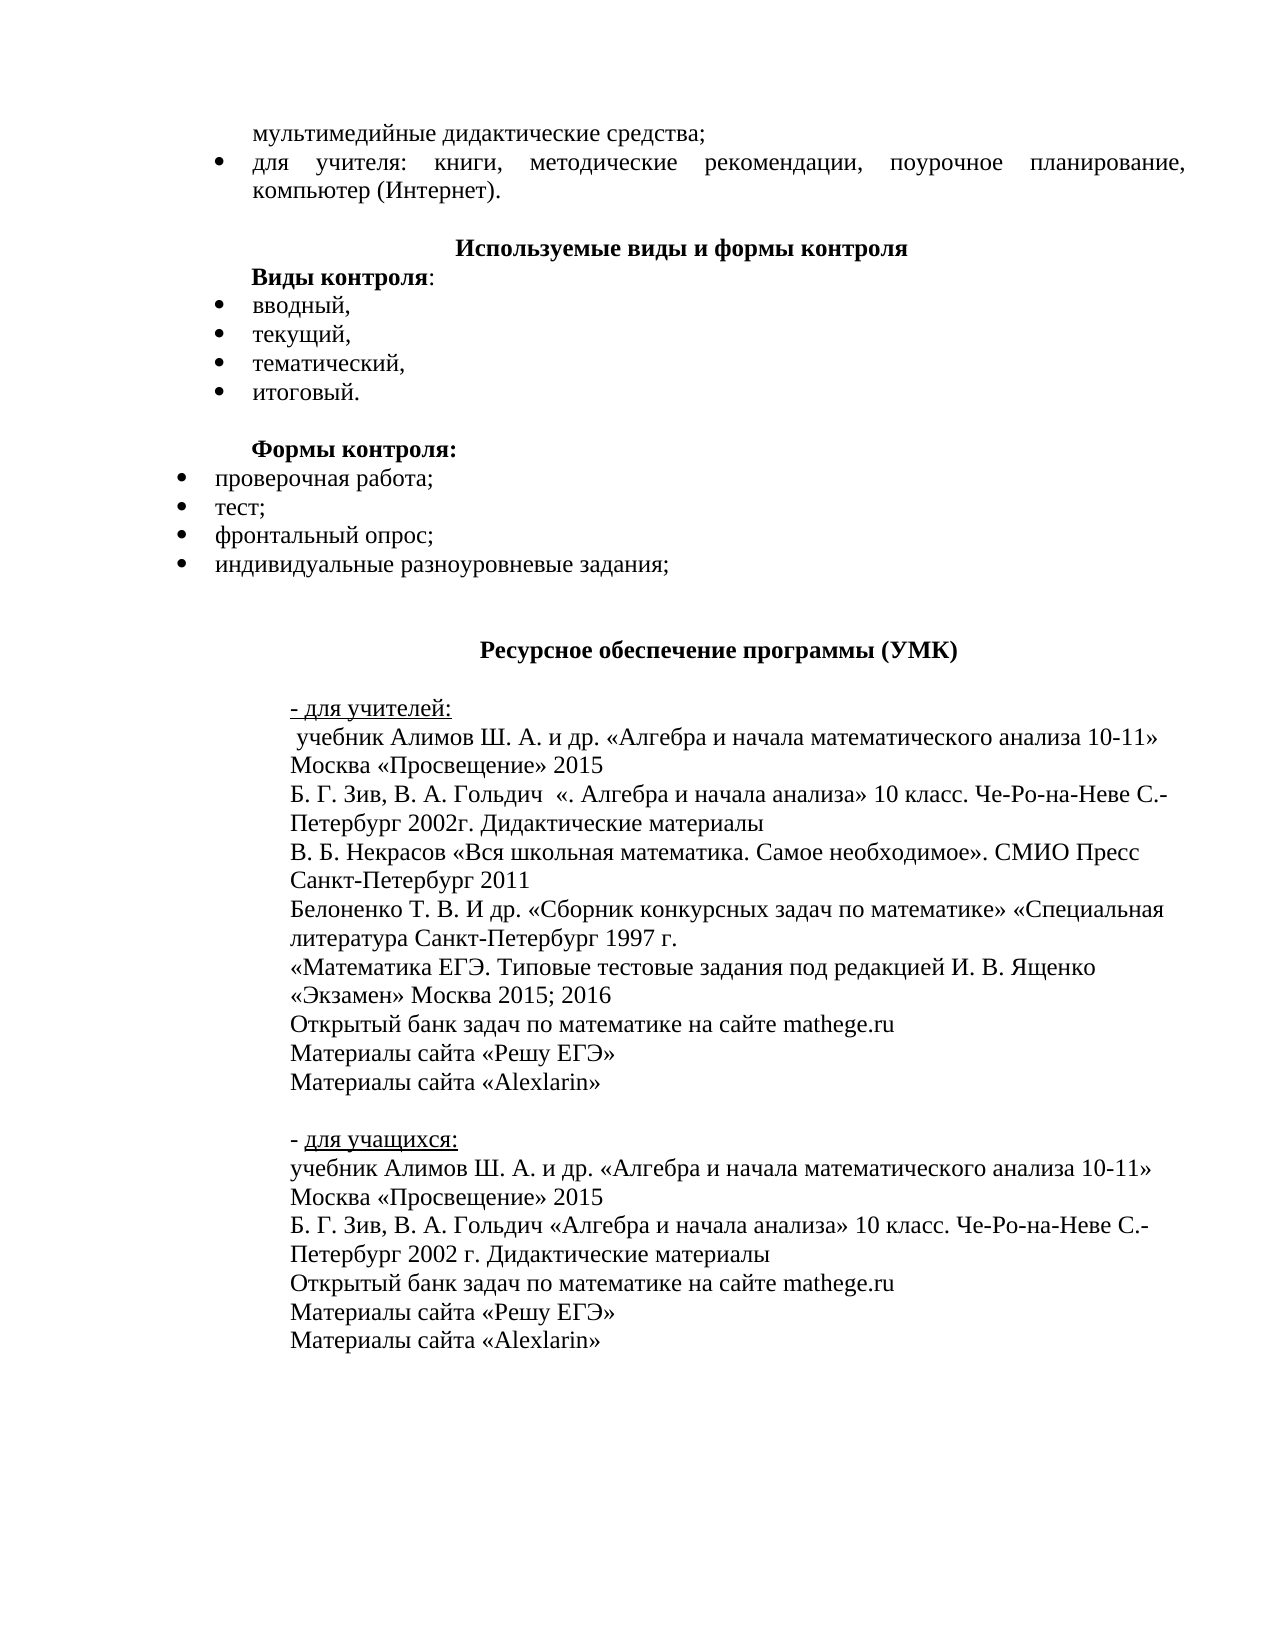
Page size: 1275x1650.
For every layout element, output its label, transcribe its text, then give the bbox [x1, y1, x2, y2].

list для учителя: книги, методические рекомендации, поурочное планирование, компьютер (Интернет). [215, 147, 1186, 204]
text Ресурсное обеспечение программы (УМК) [251, 636, 1186, 664]
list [215, 118, 1186, 147]
list текущий, [215, 319, 1186, 348]
list индивидуальные разноуровневые задания; [177, 549, 1186, 578]
list итоговый. [215, 377, 1186, 406]
list тематический, [215, 348, 1186, 377]
text учебник Алимов Ш. А. и др. «Алгебра и начала математического анализа 10-11» Москва «Просвещение» 2015 [290, 1153, 1186, 1211]
text Белоненко Т. В. И др. «Сборник конкурсных задач по математике» «Специальная литература Санкт-Петербург 1997 г. [290, 894, 1186, 952]
text Материалы сайта «Alexlarin» [290, 1067, 1186, 1096]
list вводный, [215, 291, 1186, 319]
text учебник Алимов Ш. А. и др. «Алгебра и начала математического анализа 10-11» Москва «Просвещение» 2015 [290, 722, 1186, 779]
list проверочная работа; [177, 463, 1186, 492]
list фронтальный опрос; [177, 521, 1186, 549]
text Открытый банк задач по математике на сайте mathege.ru [290, 1009, 1186, 1038]
text Виды контроля: [177, 262, 1186, 291]
text - для учащихся: [290, 1124, 1186, 1153]
text Материалы сайта «Решу ЕГЭ» [290, 1297, 1186, 1326]
text Используемые виды и формы контроля [177, 233, 1186, 262]
text Б. Г. Зив, В. А. Гольдич «Алгебра и начала анализа» 10 класс. Че-Ро-на-Неве С.-Петербург 2002 г. Дидактические материалы [290, 1211, 1186, 1268]
text Формы контроля: [177, 434, 1186, 463]
text Открытый банк задач по математике на сайте mathege.ru [290, 1268, 1186, 1297]
text В. Б. Некрасов «Вся школьная математика. Самое необходимое». СМИО Пресс Санкт-Петербург 2011 [290, 837, 1186, 894]
text Материалы сайта «Alexlarin» [290, 1326, 1186, 1354]
text Материалы сайта «Решу ЕГЭ» [290, 1038, 1186, 1067]
text «Математика ЕГЭ. Типовые тестовые задания под редакцией И. В. Ященко «Экзамен» Москва 2015; 2016 [290, 952, 1186, 1009]
text Б. Г. Зив, В. А. Гольдич «. Алгебра и начала анализа» 10 класс. Че-Ро-на-Неве С.-Петербург 2002г. Дидактические материалы [290, 779, 1186, 837]
list тест; [177, 492, 1186, 521]
text - для учителей: [290, 693, 1186, 722]
